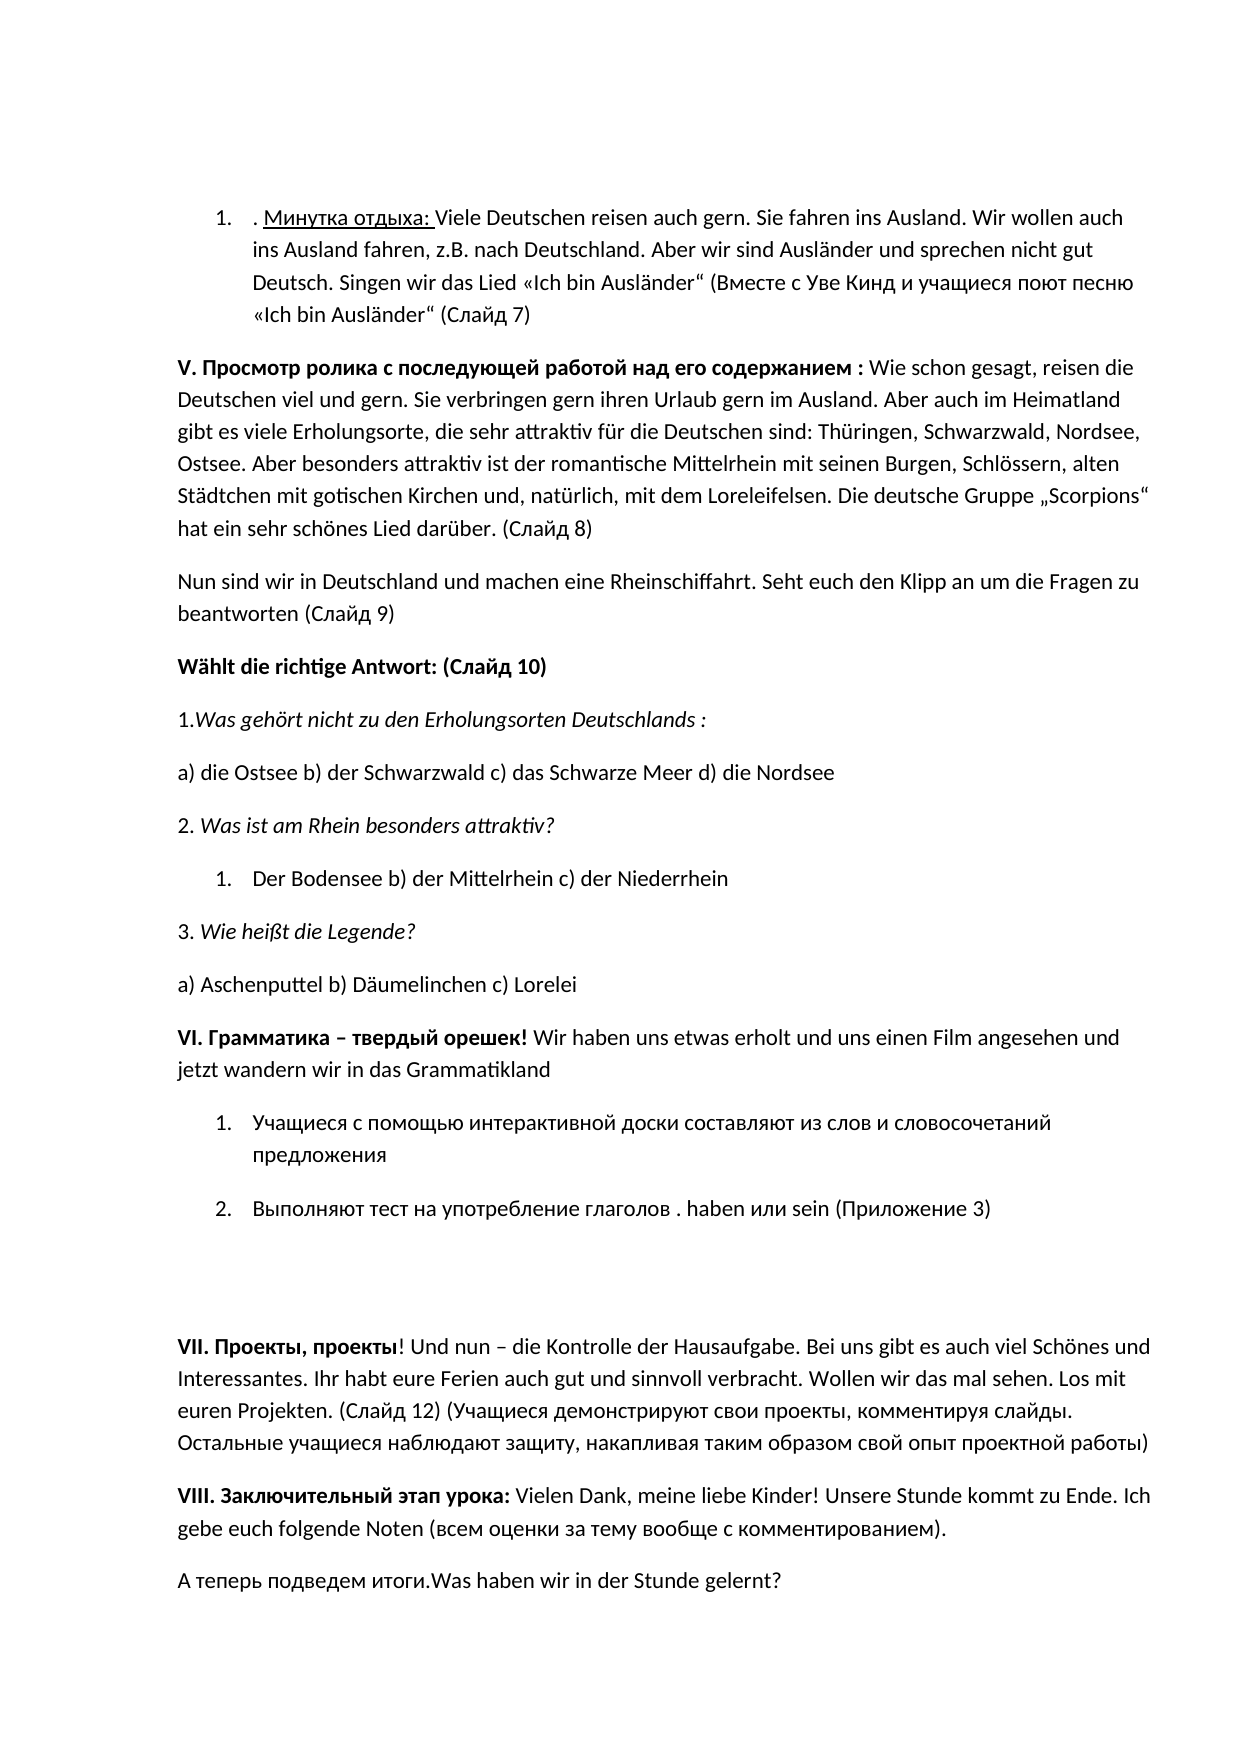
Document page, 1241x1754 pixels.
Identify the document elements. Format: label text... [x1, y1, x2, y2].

text VIII. Заключительный этап урока: Vielen Dank, meine liebe Kinder! Unsere Stunde kommt zu Ende. Ich gebe euch folgende Noten (всем оценки за тему вообще с комментированием). [177, 1481, 1152, 1542]
text V. Просмотр ролика с последующей работой над его содержанием : Wie schon gesagt, reisen die Deutschen viel und gern. Sie verbringen gern ihren Urlaub gern im Ausland. Aber auch im Heimatland gibt es viele Erholungsorte, die sehr attraktiv für die Deutschen sind: Thüringen, Schwarzwald, Nordsee, Ostsee. Aber besonders attraktiv ist der romantische Mittelrhein mit seinen Burgen, Schlössern, alten Städtchen mit gotischen Kirchen und, natürlich, mit dem Loreleifelsen. Die deutsche Gruppe „Scorpions“ hat ein sehr schönes Lied darüber. (Слайд 8) [177, 353, 1152, 542]
text a) die Ostsee b) der Schwarzwald c) das Schwarze Meer d) die Nordsee [177, 758, 1152, 786]
list . Минутка отдыха: Viele Deutschen reisen auch gern. Sie fahren ins Ausland. Wir wollen auch ins Ausland fahren, z.B. nach Deutschland. Aber wir sind Ausländer und sprechen nicht gut Deutsch. Singen wir das Lied «Ich bin Ausländer“ (Вместе с Уве Кинд и учащиеся поют песню «Ich bin Ausländer“ (Слайд 7) [215, 203, 1152, 328]
list Der Bodensee b) der Mittelrhein c) der Niederrhein [215, 864, 1152, 892]
text a) Aschenputtel b) Däumelinchen c) Lorelei [177, 970, 1152, 998]
text А теперь подведем итоги.Was haben wir in der Stunde gelernt? [177, 1567, 1152, 1595]
list Выполняют тест на употребление глаголов . haben или sein (Приложение 3) [215, 1194, 1152, 1222]
text VII. Проекты, проекты! Und nun – die Kontrolle der Hausaufgabe. Bei uns gibt es auch viel Schönes und Interessantes. Ihr habt eure Ferien auch gut und sinnvoll verbracht. Wollen wir das mal sehen. Los mit euren Projekten. (Слайд 12) (Учащиеся демонстрируют свои проекты, комментируя слайды. Остальные учащиеся наблюдают защиту, накапливая таким образом свой опыт проектной работы) [177, 1332, 1152, 1456]
text Wählt die richtige Antwort: (Слайд 10) [177, 652, 1152, 680]
text 1.Was gehört nicht zu den Erholungsorten Deutschlands : [177, 705, 1152, 733]
text 3. Wie heißt die Legende? [177, 917, 1152, 945]
text 2. Was ist am Rhein besonders attraktiv? [177, 811, 1152, 839]
text VI. Грамматика – твердый орешек! Wir haben uns etwas erholt und uns einen Film angesehen und jetzt wandern wir in das Grammatikland [177, 1023, 1152, 1083]
list Учащиеся с помощью интерактивной доски составляют из слов и словосочетаний предложения [215, 1108, 1152, 1169]
text Nun sind wir in Deutschland und machen eine Rheinschiffahrt. Seht euch den Klipp an um die Fragen zu beantworten (Слайд 9) [177, 567, 1152, 627]
